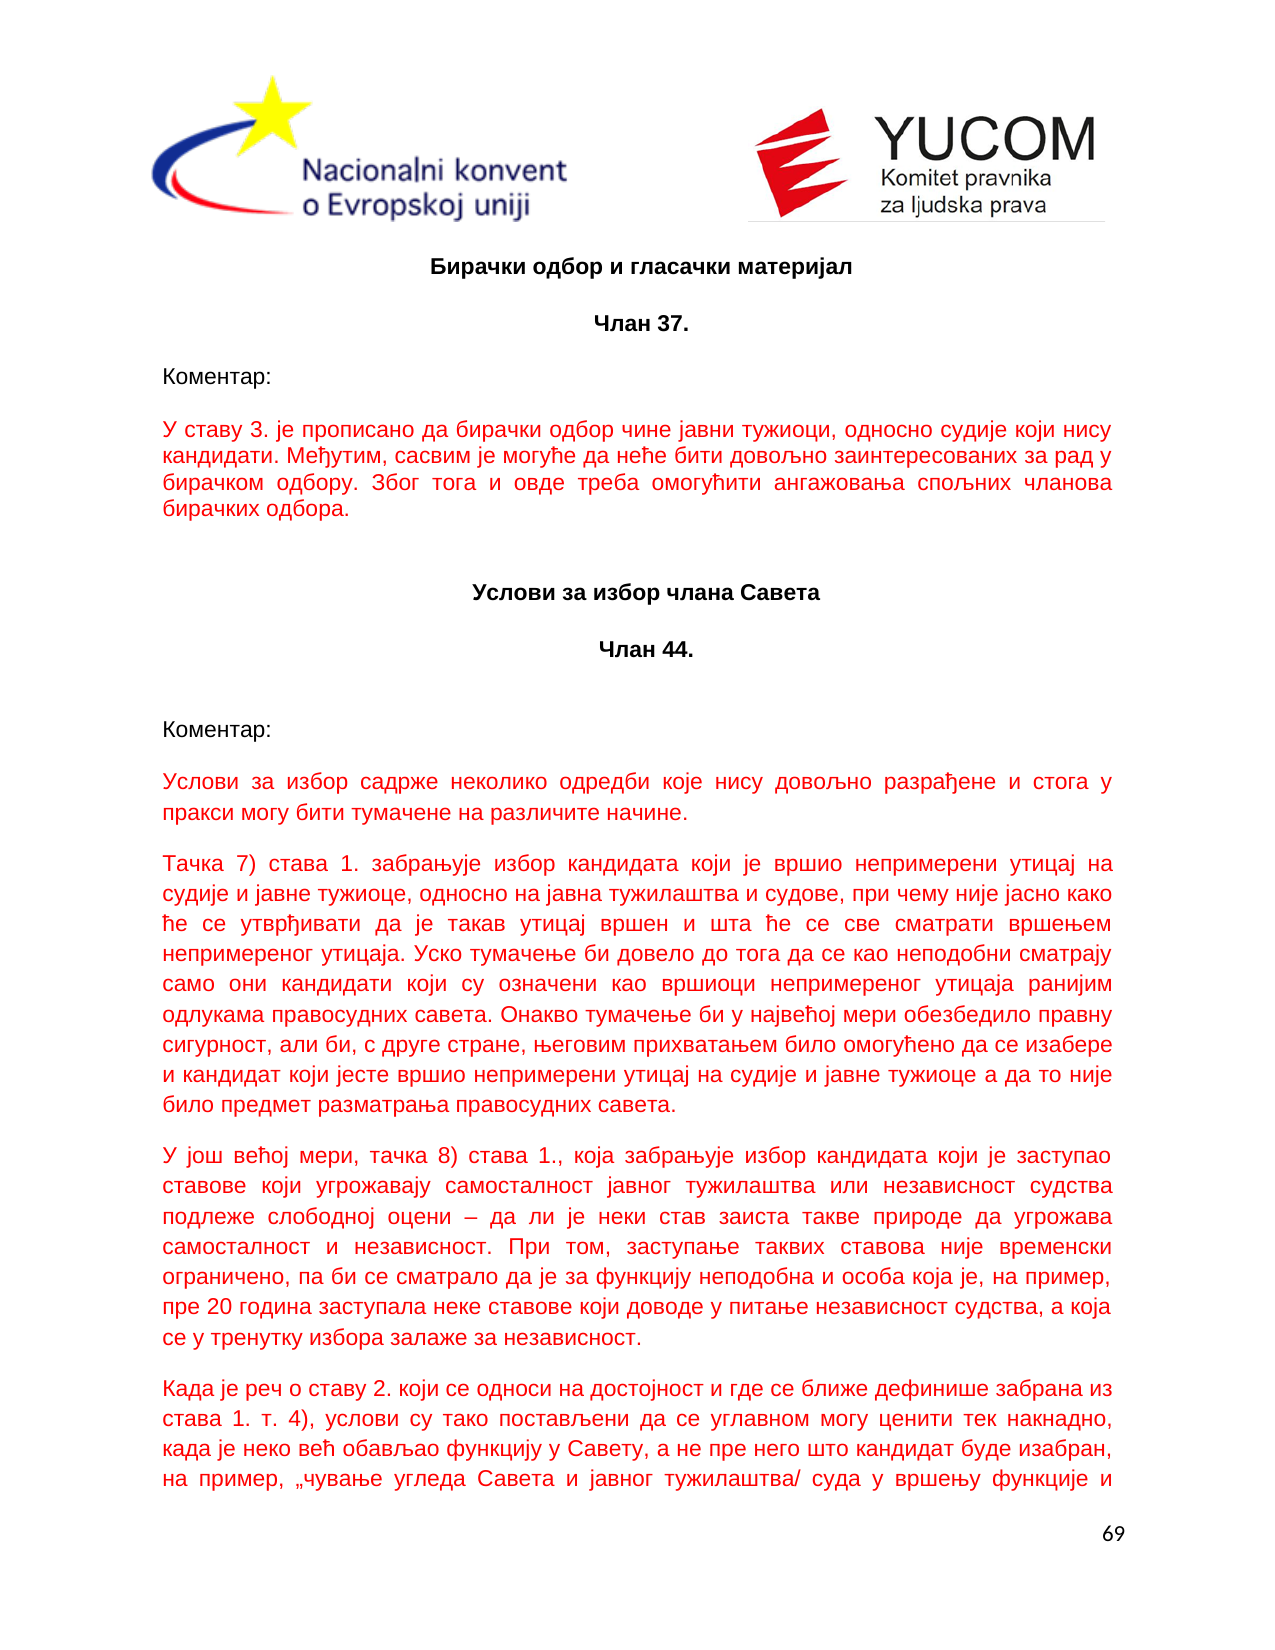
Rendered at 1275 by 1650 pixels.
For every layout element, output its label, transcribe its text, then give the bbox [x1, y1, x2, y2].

text Услови за избор члана Савета [162, 548, 1130, 605]
text У још већој мери, тачка 8) става 1., која забрањује избор кандидата који је заступао ставове који угрожавају самосталност јавног тужилаштва или независност судства подлеже слободној оцени – да ли је неки став заиста такве природе да угрожава самосталност и независност. При том, заступање таквих ставова није временски ограничено, па би се сматрало да је за функцију неподобна и особа која је, на пример, пре 20 година заступала неке ставове који доводе у питање независност судства, а која се у тренутку избора залаже за независност. [162, 1142, 1113, 1350]
text Коментар: [162, 363, 1125, 389]
text У ставу 3. је прописано да бирачки одбор чине јавни тужиоци, односно судије који нису кандидати. Међутим, сасвим је могуће да неће бити довољно заинтересованих за рад у бирачком одбору. Због тога и овде треба омогућити ангажовања спољних чланова бирачких одбора. [162, 416, 1113, 521]
text Услови за избор садрже неколико одредби које нису довољно разрађене и стога у пракси могу бити тумачене на различите начине. [162, 768, 1113, 825]
text Члан 44. [162, 605, 1130, 663]
text Члан 37. [162, 279, 1121, 337]
text Тачка 7) става 1. забрањује избор кандидата који је вршио непримерени утицај на судије и јавне тужиоце, односно на јавна тужилаштва и судове, при чему није јасно како ће се утврђивати да је такав утицај вршен и шта ће се све сматрати вршењем непримереног утицаја. Уско тумачење би довело до тога да се као неподобни сматрају само они кандидати који су означени као вршиоци непримереног утицаја ранијим одлукама правосудних савета. Онакво тумачење би у највећој мери обезбедило правну сигурност, али би, с друге стране, његовим прихватањем било омогућено да се изабере и кандидат који јесте вршио непримерени утицај на судије и јавне тужиоце а да то није било предмет разматрања правосудних савета. [162, 849, 1113, 1118]
picture [747, 106, 1106, 222]
picture [150, 75, 568, 222]
text Коментар: [162, 716, 1125, 742]
text Бирачки одбор и гласачки материјал [162, 222, 1121, 279]
